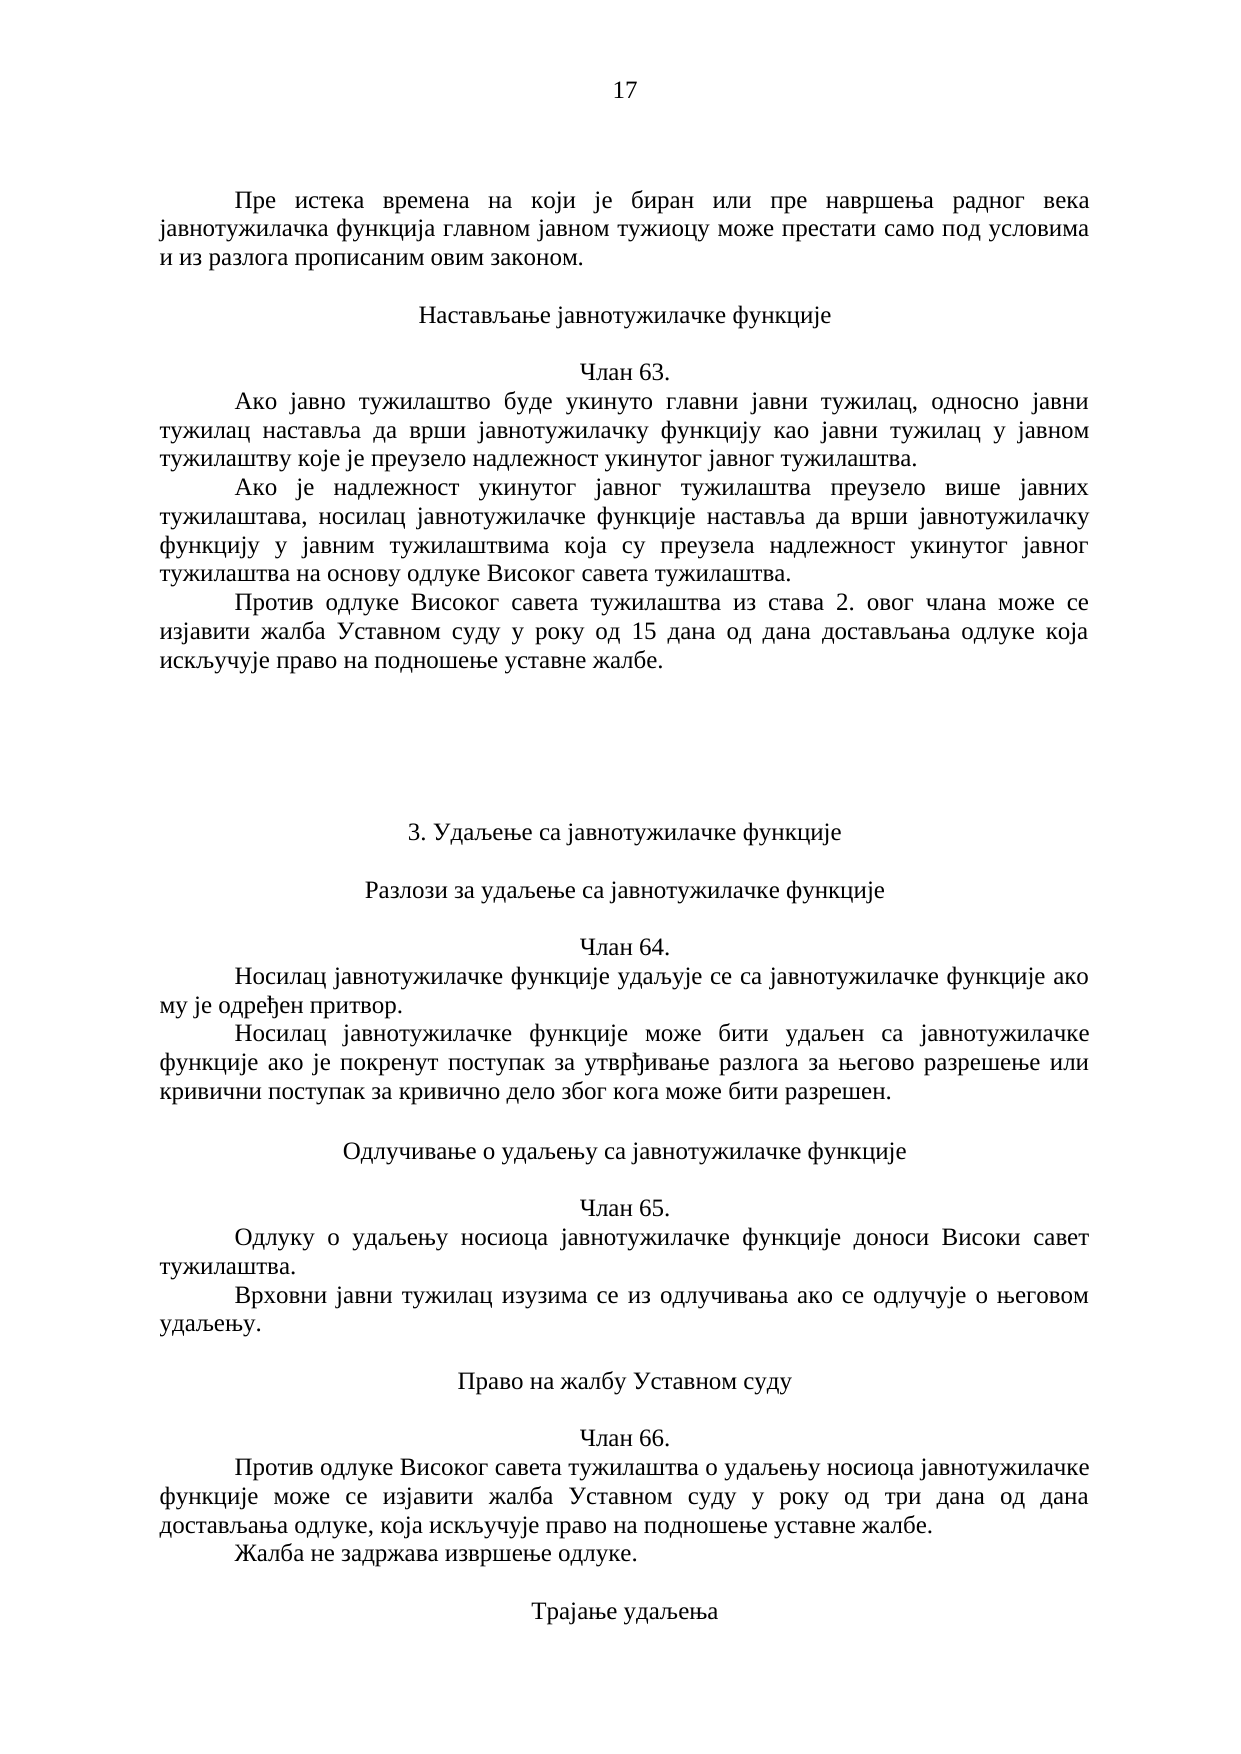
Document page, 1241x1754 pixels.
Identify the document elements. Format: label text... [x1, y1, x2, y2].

text Трајање удаљења [159, 1596, 1090, 1625]
text Врховни јавни тужилац изузима се из одлучивања ако се одлучује о његовом удаљењу. [159, 1280, 1090, 1337]
text Жалба не задржава извршење одлуке. [159, 1538, 1090, 1567]
text Носилац јавнотужилачке функције удаљује се са јавнотужилачке функције ако му је одређен притвор. [159, 961, 1090, 1018]
text Настављање јавнотужилачке функције [159, 300, 1090, 328]
text Члан 64. [159, 932, 1090, 961]
text Члан 65. [159, 1193, 1090, 1222]
text Разлози за удаљење са јавнотужилачке функције [159, 875, 1090, 903]
text Против одлуке Високог савета тужилаштва о удаљењу носиоца јавнотужилачке функције може се изјавити жалба Уставном суду у року од три дана од дана достављања одлуке, која искључује право на подношење уставне жалбе. [159, 1452, 1090, 1538]
text Одлуку о удаљењу носиоца јавнотужилачке функције доноси Високи савет тужилаштва. [159, 1222, 1090, 1280]
text Против одлуке Високог савета тужилаштва из става 2. овог члана може се изјавити жалба Уставном суду у року од 15 дана од дана достављања одлуке која искључује право на подношење уставне жалбе. [159, 587, 1090, 673]
text Одлучивање о удаљењу са јавнотужилачке функције [159, 1136, 1090, 1165]
text Ако је надлежност укинутог јавног тужилаштва преузело више јавних тужилаштава, носилац јавнотужилачке функције наставља да врши јавнотужилачку функцију у јавним тужилаштвима која су преузела надлежност укинутог јавног тужилаштва на основу одлуке Високог савета тужилаштва. [159, 472, 1090, 587]
text Носилац јавнотужилачке функције може бити удаљен са јавнотужилачке функције ако је покренут поступак за утврђивање разлога за његово разрешење или кривични поступак за кривично дело због кога може бити разрешен. [159, 1018, 1090, 1105]
text Право на жалбу Уставном суду [159, 1366, 1090, 1395]
text Ако јавно тужилаштво буде укинуто главни јавни тужилац, односно јавни тужилац наставља да врши јавнотужилачку функцију као јавни тужилац у јавном тужилаштву које је преузело надлежност укинутог јавног тужилаштва. [159, 386, 1090, 472]
text 3. Удаљење са јавнотужилачке функције [159, 817, 1090, 846]
text Пре истека времена на који је биран или пре навршења радног века јавнотужилачка функција главном јавном тужиоцу може престати само под условима и из разлога прописаним овим законом. [159, 185, 1090, 271]
text Члан 66. [159, 1423, 1090, 1452]
text Члан 63. [159, 357, 1090, 386]
